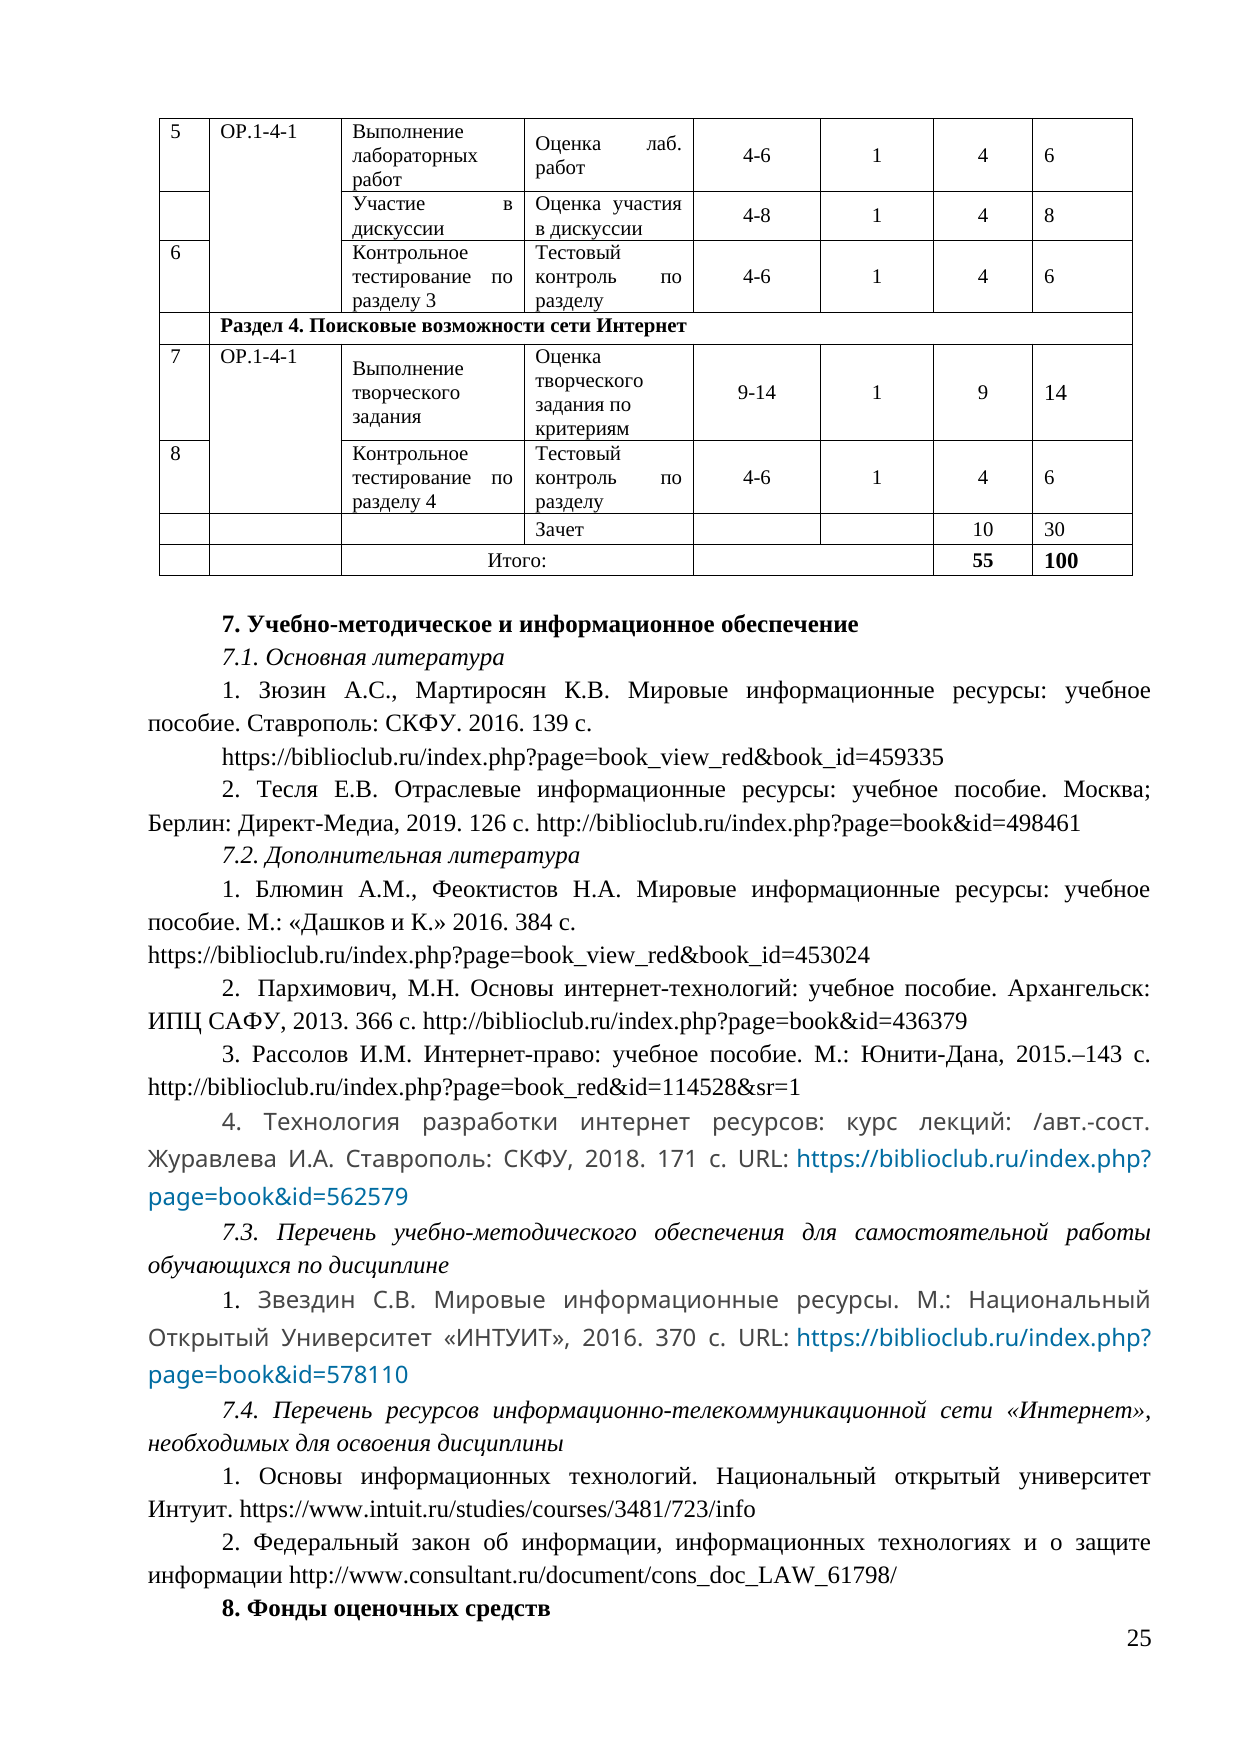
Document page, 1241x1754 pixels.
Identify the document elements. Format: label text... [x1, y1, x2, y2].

text 2. Пархимович, М.Н. Основы интернет-технологий: учебное пособие. Архангельск: ИПЦ САФУ, 2013. 366 с. http://biblioclub.ru/index.php?page=book&id=436379 [148, 973, 1152, 1034]
text 2. Тесля Е.В. Отраслевые информационные ресурсы: учебное пособие. Москва; Берлин: Директ-Медиа, 2019. 126 с. http://biblioclub.ru/index.php?page=book&id=498461 [148, 774, 1152, 836]
text 2. Федеральный закон об информации, информационных технологиях и о защите информации http://www.consultant.ru/document/cons_doc_LAW_61798/ [148, 1527, 1152, 1589]
table_cell 4-6 [694, 241, 820, 312]
table_cell [160, 192, 209, 239]
table_cell [160, 545, 209, 575]
table_cell 4 [934, 119, 1032, 191]
table_cell [694, 545, 933, 575]
table_cell 1 [821, 345, 933, 440]
table_cell [821, 514, 933, 544]
table_cell 8 [160, 441, 209, 513]
table_cell 1 [821, 192, 933, 239]
table_cell 4-6 [694, 441, 820, 513]
text 1. Блюмин А.М., Феоктистов Н.А. Мировые информационные ресурсы: учебное пособие. М.: «Дашков и К.» 2016. 384 с. [148, 874, 1152, 935]
text 1. Основы информационных технологий. Национальный открытый университет Интуит. https://www.intuit.ru/studies/courses/3481/723/info [148, 1461, 1152, 1523]
table_cell Тестовый контроль по разделу [525, 241, 693, 312]
table_cell Участие в дискуссии [342, 192, 524, 239]
text 7.4. Перечень ресурсов информационно-телекоммуникационной сети «Интернет», необходимых для освоения дисциплины [148, 1395, 1152, 1457]
table_cell Тестовый контроль по разделу [525, 441, 693, 513]
text 3. Рассолов И.М. Интернет-право: учебное пособие. М.: Юнити-Дана, 2015.–143 с. http://biblioclub.ru/index.php?page=book_red&id=114528&sr=1 [148, 1039, 1152, 1101]
text 8. Фонды оценочных средств [148, 1593, 1152, 1622]
text https://biblioclub.ru/index.php?page=book_view_red&book_id=459335 [148, 742, 1152, 770]
text 1. Зюзин А.С., Мартиросян К.В. Мировые информационные ресурсы: учебное пособие. Ставрополь: СКФУ. 2016. 139 с. [148, 676, 1152, 737]
table_cell 7 [160, 345, 209, 440]
text 7.1. Основная литература [148, 642, 1152, 671]
table_cell 4-6 [694, 119, 820, 191]
table_cell Оценка участия в дискуссии [525, 192, 693, 239]
table_cell Раздел 4. Поисковые возможности сети Интернет [210, 313, 1132, 343]
table_cell 1 [821, 241, 933, 312]
table_cell 5 [160, 119, 209, 191]
table_cell Выполнение лабораторных работ [342, 119, 524, 191]
table_cell [210, 514, 341, 544]
table_cell [342, 514, 524, 544]
table_cell 4 [934, 241, 1032, 312]
text 7.3. Перечень учебно-методического обеспечения для самостоятельной работы обучающихся по дисциплине [148, 1217, 1152, 1279]
table_cell 9 [934, 345, 1032, 440]
table_cell [210, 545, 341, 575]
table_cell [160, 514, 209, 544]
table_cell 100 [1033, 545, 1132, 575]
table_cell [160, 313, 209, 343]
table_cell Оценка творческого задания по критериям [525, 345, 693, 440]
table_cell 4 [934, 192, 1032, 239]
table_cell 30 [1033, 514, 1132, 544]
text 4. Технология разработки интернет ресурсов: курс лекций: /авт.-сост. Журавлева И.А. Ставрополь: СКФУ, 2018. 171 с. URL: https://biblioclub.ru/index.php?page=book&id=562579 [148, 1105, 1152, 1212]
table_cell 6 [1033, 119, 1132, 191]
table_cell 6 [160, 241, 209, 312]
table_cell Зачет [525, 514, 693, 544]
table_cell ОР.1-4-1 [210, 345, 341, 513]
table_cell Контрольное тестирование по разделу 3 [342, 241, 524, 312]
text 7. Учебно-методическое и информационное обеспечение [148, 609, 1152, 638]
table_cell Итого: [342, 545, 693, 575]
text https://biblioclub.ru/index.php?page=book_view_red&book_id=453024 [148, 940, 1152, 968]
table_cell Контрольное тестирование по разделу 4 [342, 441, 524, 513]
table_cell Выполнение творческого задания [342, 345, 524, 440]
table_cell 55 [934, 545, 1032, 575]
table_cell ОР.1-4-1 [210, 119, 341, 312]
table_cell 6 [1033, 441, 1132, 513]
table_cell Оценка лаб. работ [525, 119, 693, 191]
table_cell 9-14 [694, 345, 820, 440]
text 7.2. Дополнительная литература [148, 841, 1152, 869]
table_cell 8 [1033, 192, 1132, 239]
table_cell 4 [934, 441, 1032, 513]
table_cell 1 [821, 441, 933, 513]
table_cell 1 [821, 119, 933, 191]
table_cell 6 [1033, 241, 1132, 312]
table_cell 10 [934, 514, 1032, 544]
text 1. Звездин С.В. Мировые информационные ресурсы. М.: Национальный Открытый Университет «ИНТУИТ», 2016. 370 с. URL: https://biblioclub.ru/index.php?page=book&id=578110 [148, 1283, 1152, 1391]
table_cell 14 [1033, 345, 1132, 440]
table_cell 4-8 [694, 192, 820, 239]
table_cell [694, 514, 820, 544]
